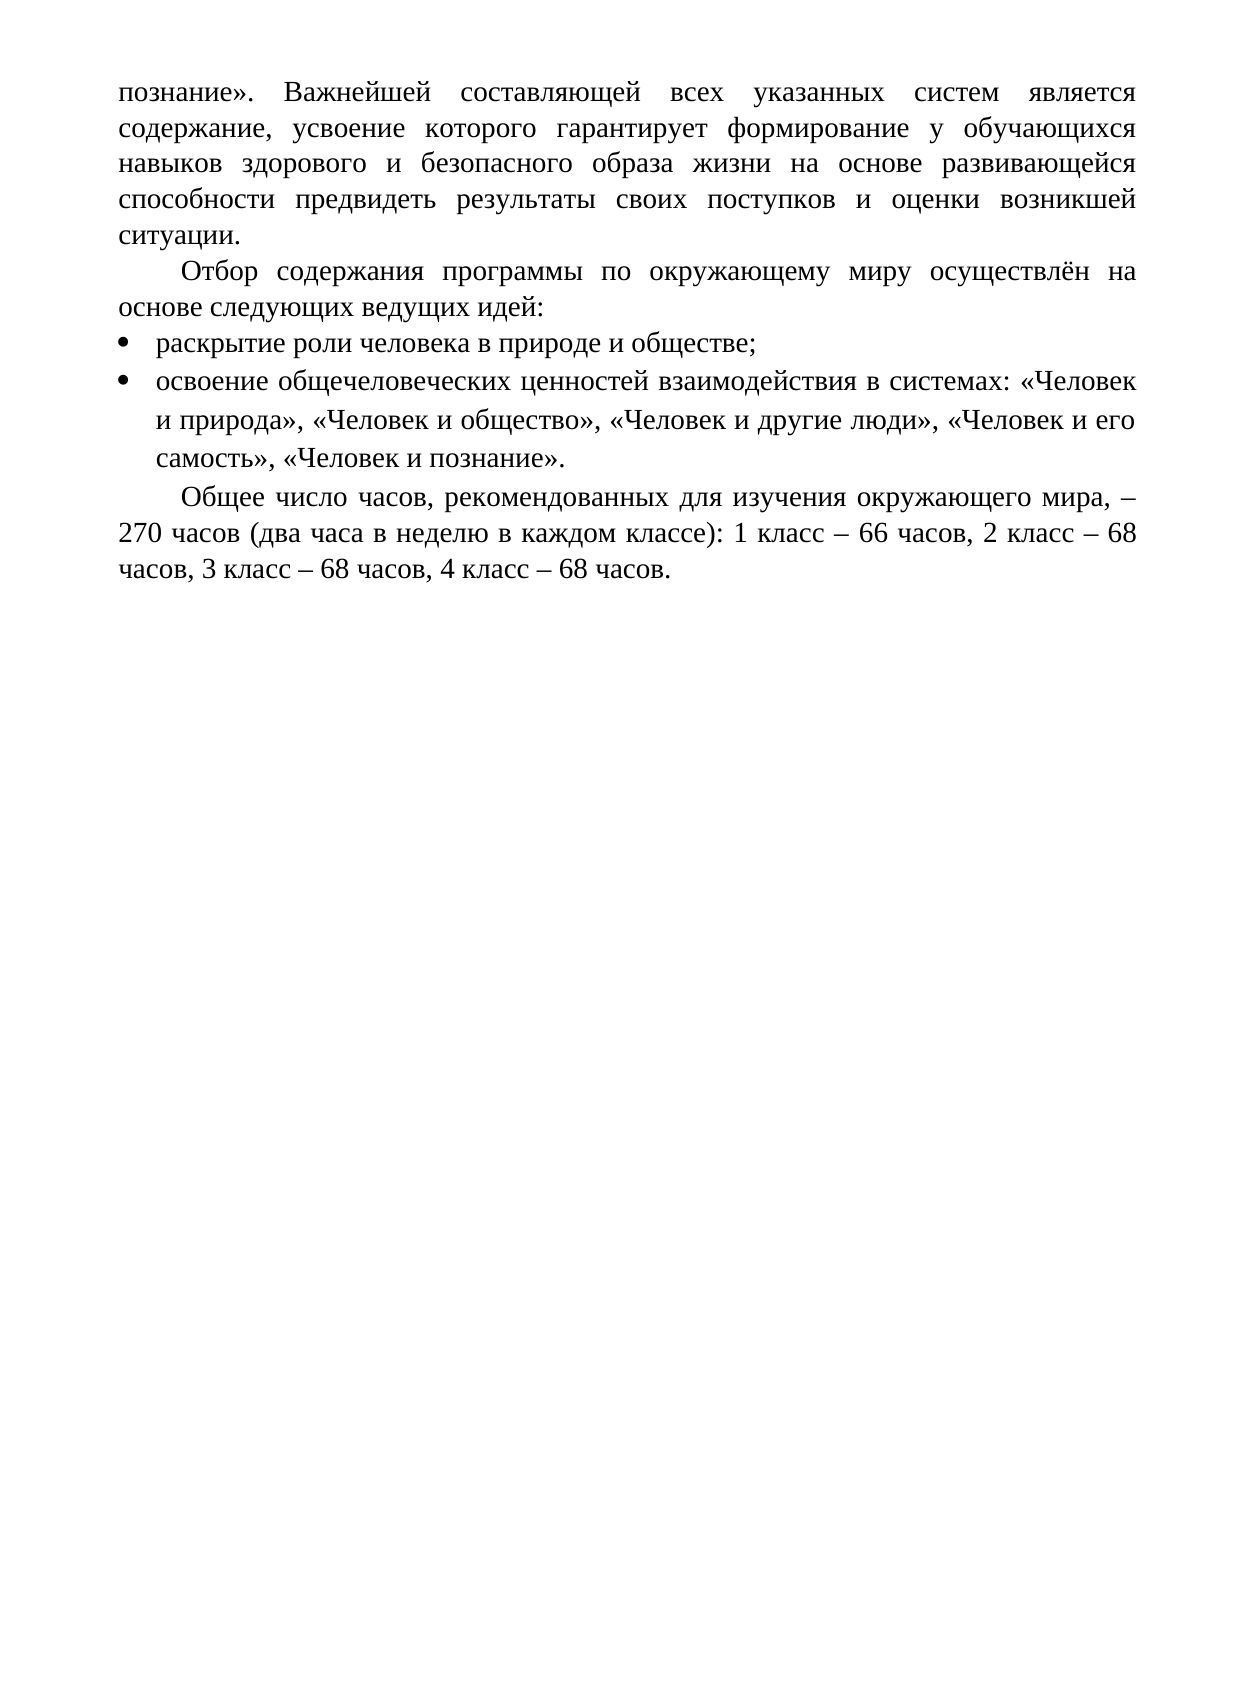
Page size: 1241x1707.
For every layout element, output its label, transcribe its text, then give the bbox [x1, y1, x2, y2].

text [118, 74, 1137, 251]
list раскрытие роли человека в природе и обществе; [118, 325, 1137, 358]
list освоение общечеловеческих ценностей взаимодействия в системах: «Человек и природа», «Человек и общество», «Человек и другие люди», «Человек и его самость», «Человек и познание». [118, 363, 1137, 474]
text Отбор содержания программы по окружающему миру осуществлён на основе следующих ведущих идей: [118, 253, 1137, 322]
text Общее число часов, рекомендованных для изучения окружающего мира, ‒ 270 часов (два часа в неделю в каждом классе): 1 класс – 66 часов, 2 класс – 68 часов, 3 класс – 68 часов, 4 класс – 68 часов. [118, 479, 1137, 584]
